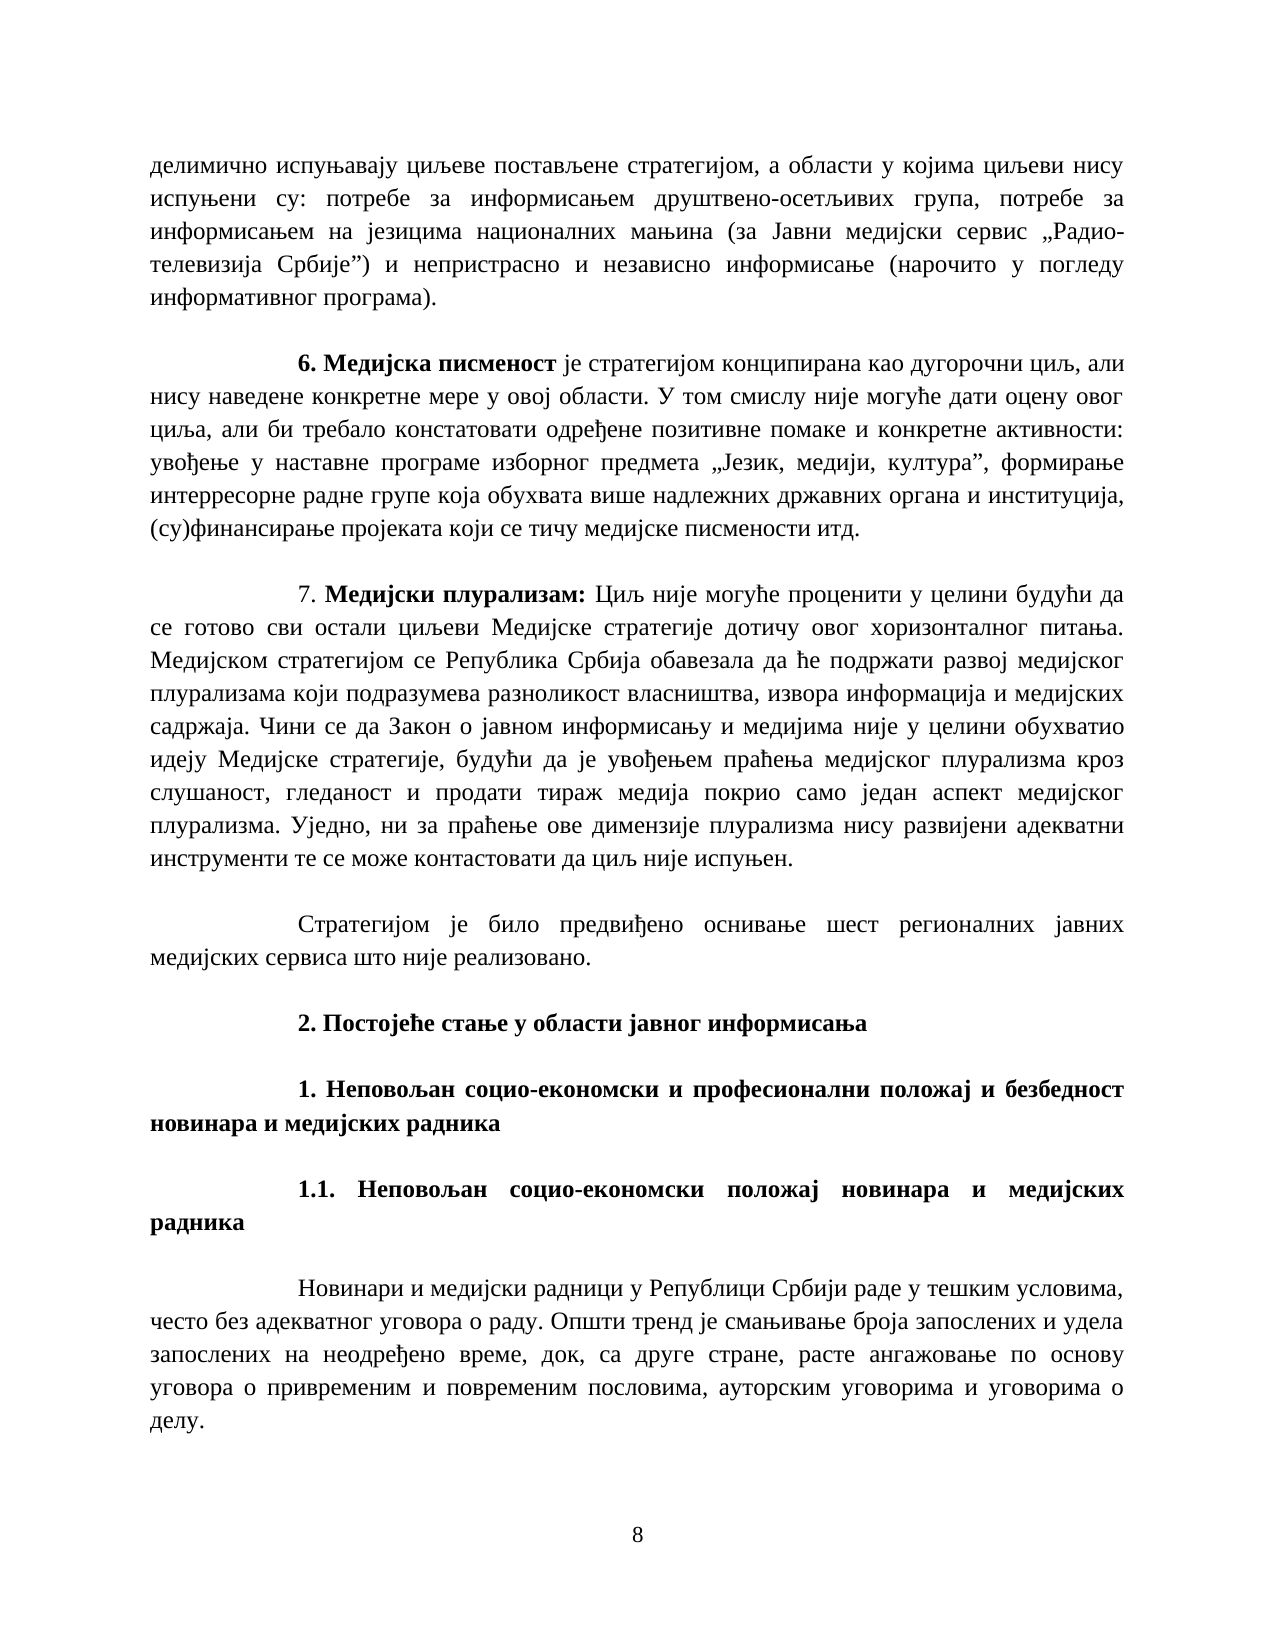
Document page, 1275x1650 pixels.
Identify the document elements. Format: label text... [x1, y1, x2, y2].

list 1.1. Неповољан социо-економски положај новинара и медијских радника [150, 1174, 1125, 1235]
text 7. Медијски плурализам: Циљ није могуће проценити у целини будући да се готово сви остали циљеви Медијске стратегије дотичу овог хоризонталног питања. Медијском стратегијом се Република Србија обавезала да ће подржати развој медијског плурализама који подразумева разноликост власништва, извора информација и медијских садржаја. Чини се да Закон о јавном информисању и медијима није у целини обухватио идеју Медијске стратегије, будући да је увођењем праћења медијског плурализма кроз слушаност, гледаност и продати тираж медија покрио само један аспект медијског плурализма. Уједно, ни за праћење ове димензије плурализма нису развијени адекватни инструменти те се може контастовати да циљ није испуњен. [150, 579, 1125, 872]
text Стратегијом је било предвиђено оснивање шест регионалних јавних медијских сервиса што није реализовано. [150, 909, 1125, 971]
list Новинари и медијски радници у Републици Србији раде у тешким условима, често без адекватног уговора о раду. Општи тренд је смањивање броја запослених и удела запослених на неодређено време, док, са друге стране, расте ангажовање по основу уговора о привременим и повременим пословима, ауторским уговорима и уговорима о делу. [150, 1273, 1125, 1433]
list 1. Неповољан социо-економски и професионални положај и безбедност новинара и медијских радника [150, 1074, 1125, 1136]
text 2. Постојеће стање у области јавног информисања [150, 1008, 1125, 1037]
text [150, 150, 1125, 311]
text 6. Медијска писменост је стратегијом конципирана као дугорочни циљ, али нису наведене конкретне мере у овој области. У том смислу није могуће дати оцену овог циља, али би требало констатовати одређене позитивне помаке и конкретне активности: увођење у наставне програме изборног предмета „Језик, медији, култура”, формирање интерресорне радне групе која обухвата више надлежних државних органа и институција, (су)финансирање пројеката који се тичу медијске писмености итд. [150, 348, 1125, 542]
